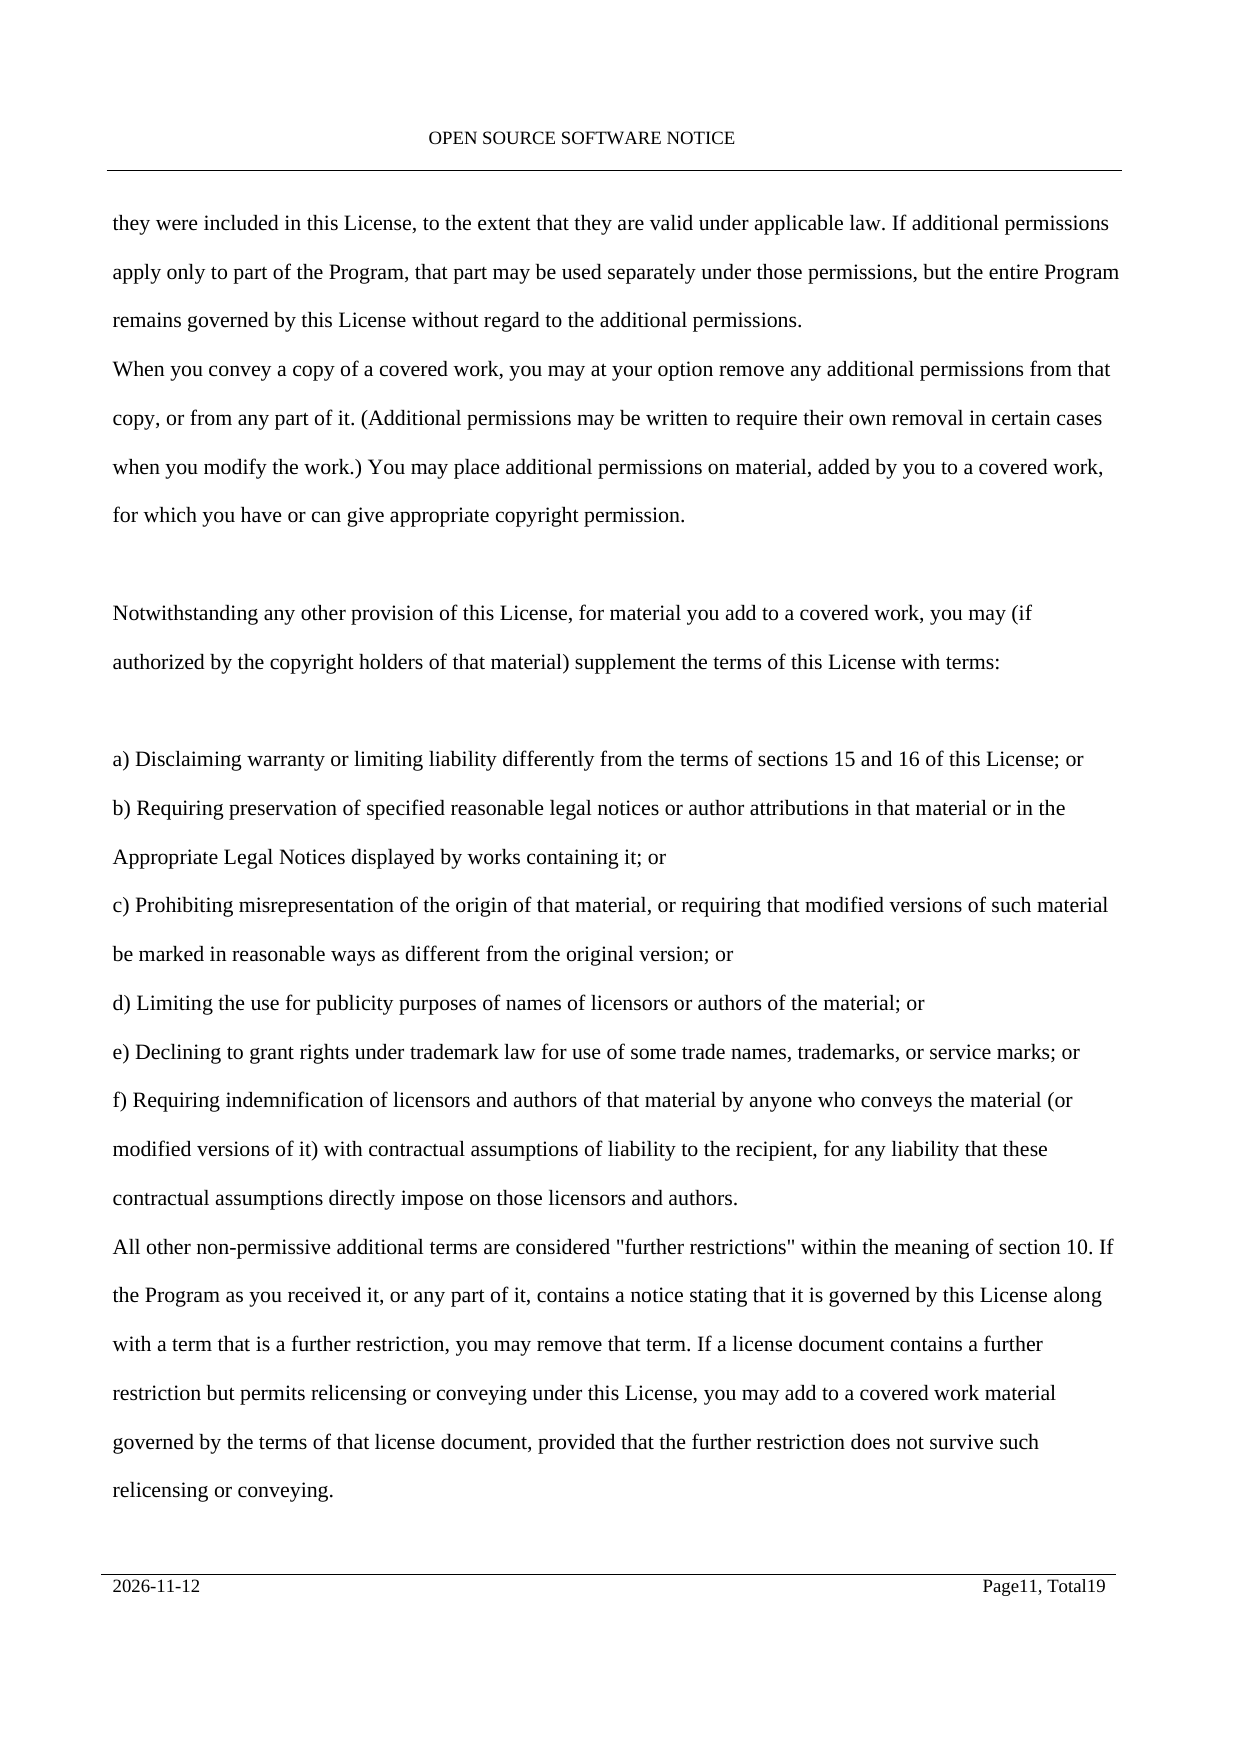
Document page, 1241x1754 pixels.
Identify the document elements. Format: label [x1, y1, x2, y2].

text [112, 206, 1128, 1506]
